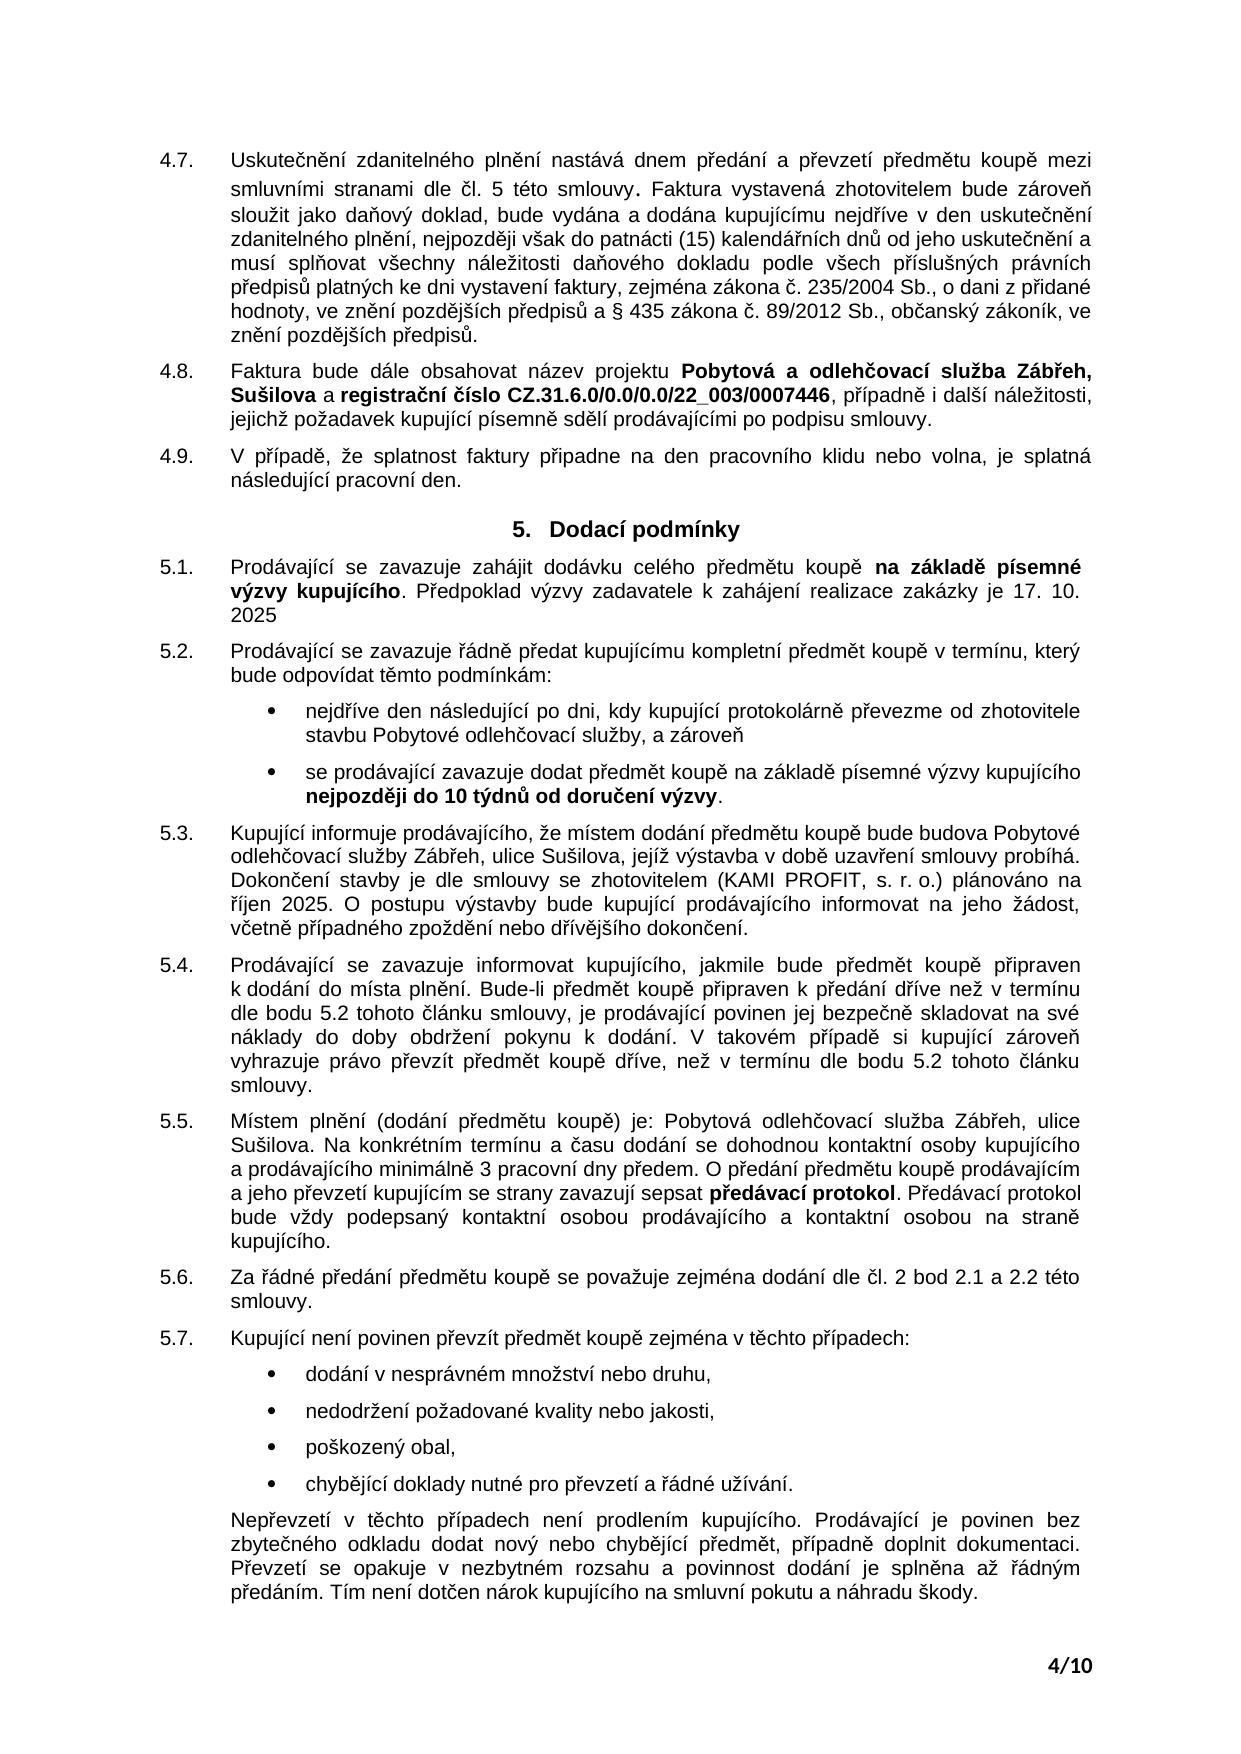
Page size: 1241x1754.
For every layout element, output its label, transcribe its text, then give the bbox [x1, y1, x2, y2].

list dodání v nesprávném množství nebo druhu, [268, 1362, 1081, 1386]
list nedodržení požadované kvality nebo jakosti, [268, 1398, 1081, 1423]
list Prodávající se zavazuje informovat kupujícího, jakmile bude předmět koupě připraven k dodání do místa plnění. Bude-li předmět koupě připraven k předání dříve než v termínu dle bodu 5.2 tohoto článku smlouvy, je prodávající povinen jej bezpečně skladovat na své náklady do doby obdržení pokynu k dodání. V takovém případě si kupující zároveň vyhrazuje právo převzít předmět koupě dříve, než v termínu dle bodu 5.2 tohoto článku smlouvy. [159, 953, 1081, 1096]
list Faktura bude dále obsahovat název projektu Pobytová a odlehčovací služba Zábřeh, Sušilova a registrační číslo CZ.31.6.0/0.0/0.0/22_003/0007446, případně i další náležitosti, jejichž požadavek kupující písemně sdělí prodávajícími po podpisu smlouvy. [159, 359, 1092, 431]
list poškozený obal, [268, 1435, 1081, 1459]
list Prodávající se zavazuje řádně předat kupujícímu kompletní předmět koupě v termínu, který bude odpovídat těmto podmínkám: [159, 639, 1081, 687]
list chybějící doklady nutné pro převzetí a řádné užívání. [268, 1472, 1081, 1496]
list Uskutečnění zdanitelného plnění nastává dnem předání a převzetí předmětu koupě mezi smluvními stranami dle čl. 5 této smlouvy. Faktura vystavená zhotovitelem bude zároveň sloužit jako daňový doklad, bude vydána a dodána kupujícímu nejdříve v den uskutečnění zdanitelného plnění, nejpozději však do patnácti (15) kalendářních dnů od jeho uskutečnění a musí splňovat všechny náležitosti daňového dokladu podle všech příslušných právních předpisů platných ke dni vystavení faktury, zejména zákona č. 235/2004 Sb., o dani z přidané hodnoty, ve znění pozdějších předpisů a § 435 zákona č. 89/2012 Sb., občanský zákoník, ve znění pozdějších předpisů. [159, 148, 1092, 347]
subtitle Dodací podmínky [160, 516, 1092, 542]
list Kupující informuje prodávajícího, že místem dodání předmětu koupě bude budova Pobytové odlehčovací služby Zábřeh, ulice Sušilova, jejíž výstavba v době uzavření smlouvy probíhá. Dokončení stavby je dle smlouvy se zhotovitelem (KAMI PROFIT, s. r. o.) plánováno na říjen 2025. O postupu výstavby bude kupující prodávajícího informovat na jeho žádost, včetně případného zpoždění nebo dřívějšího dokončení. [159, 820, 1081, 940]
list V případě, že splatnost faktury připadne na den pracovního klidu nebo volna, je splatná následující pracovní den. [159, 444, 1092, 492]
list Nepřevzetí v těchto případech není prodlením kupujícího. Prodávající je povinen bez zbytečného odkladu dodat nový nebo chybějící předmět, případně doplnit dokumentaci. Převzetí se opakuje v nezbytném rozsahu a povinnost dodání je splněna až řádným předáním. Tím není dotčen nárok kupujícího na smluvní pokutu a náhradu škody. [230, 1508, 1081, 1604]
list Prodávající se zavazuje zahájit dodávku celého předmětu koupě na základě písemné výzvy kupujícího. Předpoklad výzvy zadavatele k zahájení realizace zakázky je 17. 10. 2025 [159, 554, 1081, 626]
list nejdříve den následující po dni, kdy kupující protokolárně převezme od zhotovitele stavbu Pobytové odlehčovací služby, a zároveň [268, 699, 1081, 747]
list Za řádné předání předmětu koupě se považuje zejména dodání dle čl. 2 bod 2.1 a 2.2 této smlouvy. [159, 1265, 1081, 1313]
list Místem plnění (dodání předmětu koupě) je: Pobytová odlehčovací služba Zábřeh, ulice Sušilova. Na konkrétním termínu a času dodání se dohodnou kontaktní osoby kupujícího a prodávajícího minimálně 3 pracovní dny předem. O předání předmětu koupě prodávajícím a jeho převzetí kupujícím se strany zavazují sepsat předávací protokol. Předávací protokol bude vždy podepsaný kontaktní osobou prodávajícího a kontaktní osobou na straně kupujícího. [159, 1109, 1081, 1253]
list Kupující není povinen převzít předmět koupě zejména v těchto případech: [159, 1326, 1081, 1349]
list se prodávající zavazuje dodat předmět koupě na základě písemné výzvy kupujícího nejpozději do 10 týdnů od doručení výzvy. [268, 760, 1081, 808]
